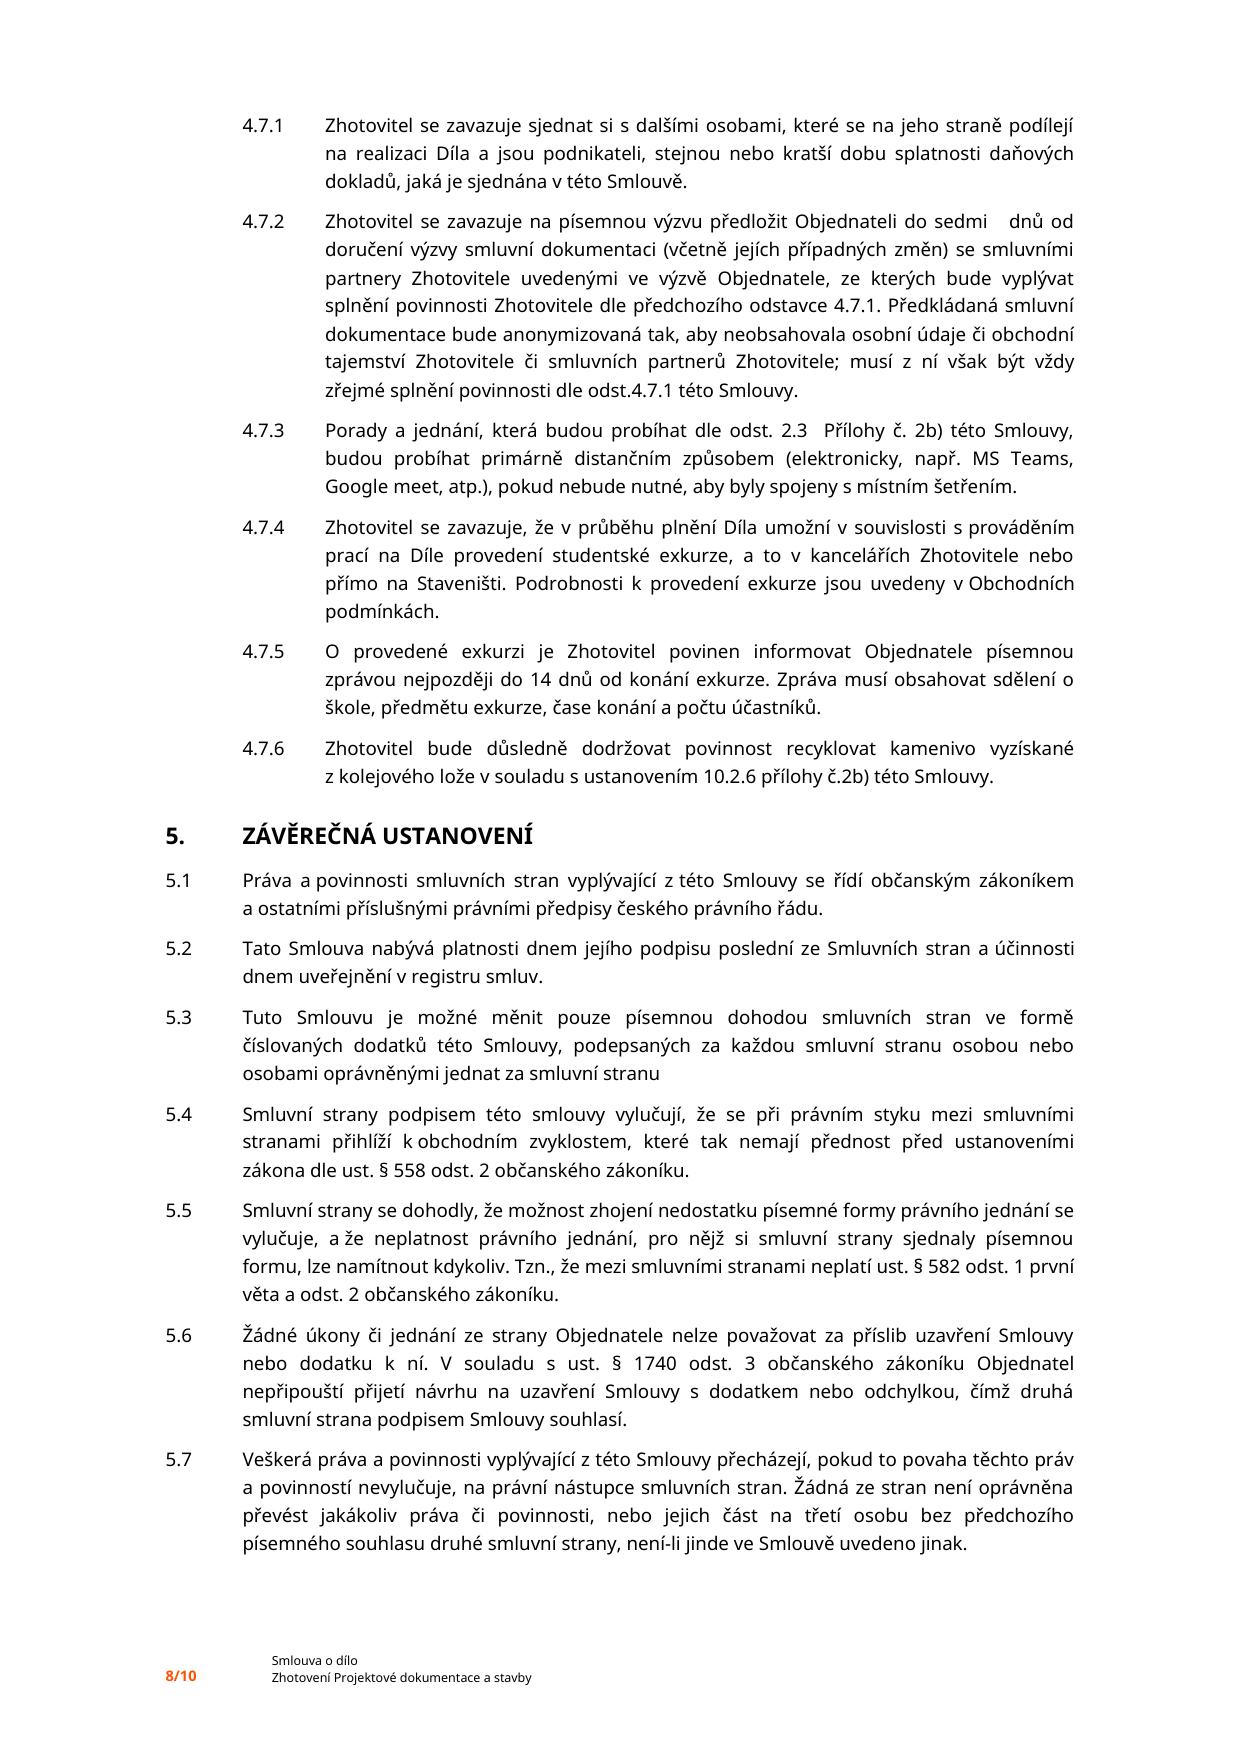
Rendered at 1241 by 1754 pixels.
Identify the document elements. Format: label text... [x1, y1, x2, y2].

list Zhotovitel se zavazuje na písemnou výzvu předložit Objednateli do sedmi dnů od doručení výzvy smluvní dokumentaci (včetně jejích případných změn) se smluvními partnery Zhotovitele uvedenými ve výzvě Objednatele, ze kterých bude vyplývat splnění povinnosti Zhotovitele dle předchozího odstavce 4.7.1. Předkládaná smluvní dokumentace bude anonymizovaná tak, aby neobsahovala osobní údaje či obchodní tajemství Zhotovitele či smluvních partnerů Zhotovitele; musí z ní však být vždy zřejmé splnění povinnosti dle odst.4.7.1 této Smlouvy. [242, 209, 1075, 402]
text Žádné úkony či jednání ze strany Objednatele nelze považovat za příslib uzavření Smlouvy nebo dodatku k ní. V souladu s ust. § 1740 odst. 3 občanského zákoníku Objednatel nepřipouští přijetí návrhu na uzavření Smlouvy s dodatkem nebo odchylkou, čímž druhá smluvní strana podpisem Smlouvy souhlasí. [165, 1322, 1075, 1432]
list Porady a jednání, která budou probíhat dle odst. 2.3 Přílohy č. 2b) této Smlouvy, budou probíhat primárně distančním způsobem (elektronicky, např. MS Teams, Google meet, atp.), pokud nebude nutné, aby byly spojeny s místním šetřením. [242, 417, 1075, 499]
text Smluvní strany se dohodly, že možnost zhojení nedostatku písemné formy právního jednání se vylučuje, a že neplatnost právního jednání, pro nějž si smluvní strany sjednaly písemnou formu, lze namítnout kdykoliv. Tzn., že mezi smluvními stranami neplatí ust. § 582 odst. 1 první věta a odst. 2 občanského zákoníku. [165, 1197, 1075, 1307]
text Tato Smlouva nabývá platnosti dnem jejího podpisu poslední ze Smluvních stran a účinnosti dnem uveřejnění v registru smluv. [165, 936, 1075, 989]
text Smluvní strany podpisem této smlouvy vylučují, že se při právním styku mezi smluvními stranami přihlíží k obchodním zvyklostem, které tak nemají přednost před ustanoveními zákona dle ust. § 558 odst. 2 občanského zákoníku. [165, 1101, 1075, 1182]
text ZÁVĚREČNÁ USTANOVENÍ [165, 820, 1075, 852]
list O provedené exkurzi je Zhotovitel povinen informovat Objednatele písemnou zprávou nejpozději do 14 dnů od konání exkurze. Zpráva musí obsahovat sdělení o škole, předmětu exkurze, čase konání a počtu účastníků. [242, 638, 1075, 720]
text Práva a povinnosti smluvních stran vyplývající z této Smlouvy se řídí občanským zákoníkem a ostatními příslušnými právními předpisy českého právního řádu. [165, 867, 1075, 921]
list Zhotovitel se zavazuje sjednat si s dalšími osobami, které se na jeho straně podílejí na realizaci Díla a jsou podnikateli, stejnou nebo kratší dobu splatnosti daňových dokladů, jaká je sjednána v této Smlouvě. [242, 112, 1075, 194]
list Zhotovitel se zavazuje, že v průběhu plnění Díla umožní v souvislosti s prováděním prací na Díle provedení studentské exkurze, a to v kancelářích Zhotovitele nebo přímo na Staveništi. Podrobnosti k provedení exkurze jsou uvedeny v Obchodních podmínkách. [242, 514, 1075, 623]
list Veškerá práva a povinnosti vyplývající z této Smlouvy přecházejí, pokud to povaha těchto práv a povinností nevylučuje, na právní nástupce smluvních stran. Žádná ze stran není oprávněna převést jakákoliv práva či povinnosti, nebo jejich část na třetí osobu bez předchozího písemného souhlasu druhé smluvní strany, není-li jinde ve Smlouvě uvedeno jinak. [165, 1447, 1075, 1556]
text Tuto Smlouvu je možné měnit pouze písemnou dohodou smluvních stran ve formě číslovaných dodatků této Smlouvy, podepsaných za každou smluvní stranu osobou nebo osobami oprávněnými jednat za smluvní stranu [165, 1004, 1075, 1086]
list Zhotovitel bude důsledně dodržovat povinnost recyklovat kamenivo vyzískané z kolejového lože v souladu s ustanovením 10.2.6 přílohy č.2b) této Smlouvy. [242, 735, 1075, 789]
